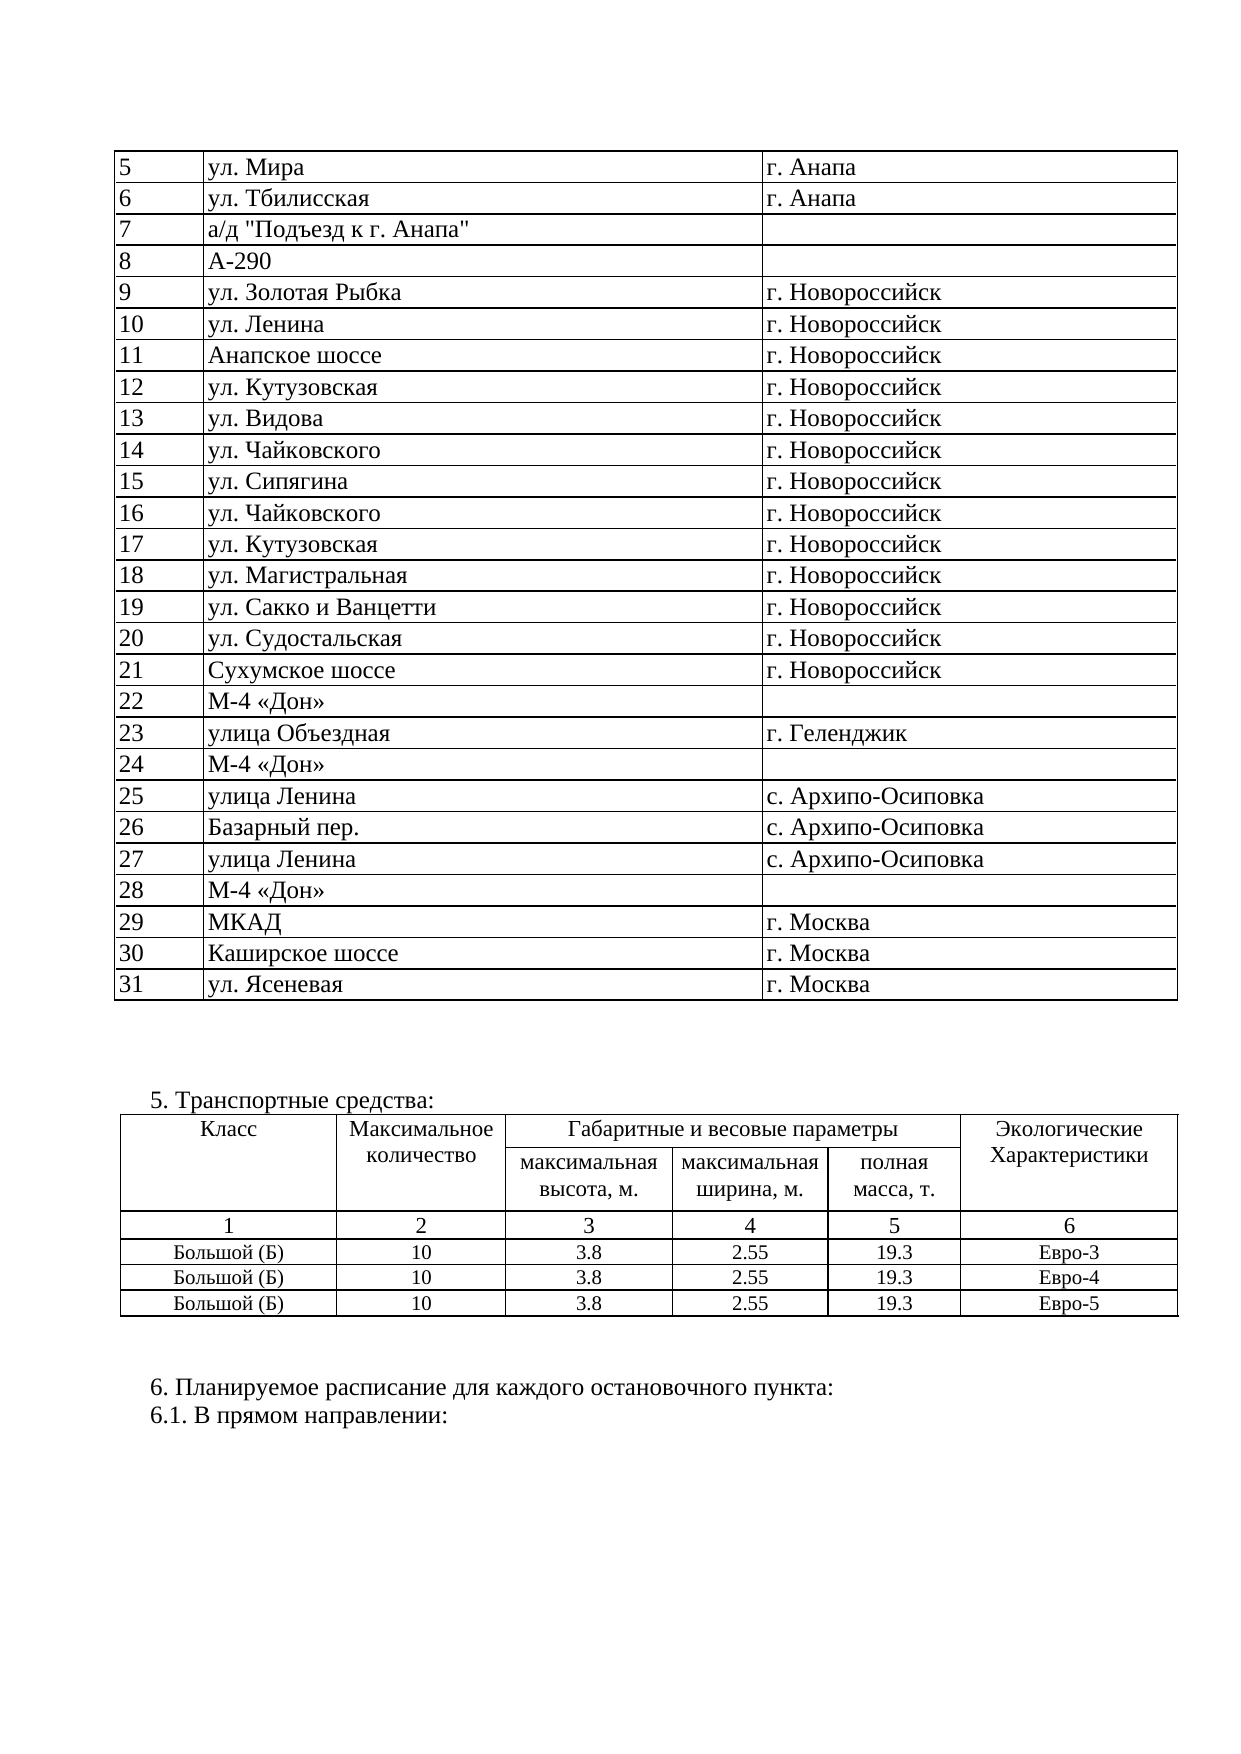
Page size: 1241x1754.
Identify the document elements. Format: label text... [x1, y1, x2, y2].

table_cell улица Объездная [204, 718, 762, 748]
table_cell г. Новороссийск [763, 528, 1177, 559]
table_cell МКАД [204, 907, 762, 936]
table_cell 21 [115, 654, 203, 685]
table_cell г. Новороссийск [763, 370, 1177, 402]
text 6.1. В прямом направлении: [150, 1400, 1090, 1429]
table_cell максимальная ширина, м. [673, 1148, 827, 1210]
table_cell ул. Чайковского [204, 435, 762, 464]
table_cell ул. Кутузовская [204, 372, 762, 402]
table_cell 31 [115, 969, 203, 999]
table_cell 26 [115, 812, 203, 842]
table_cell 5 [115, 152, 203, 181]
table_cell г. Москва [763, 905, 1177, 936]
table_cell [763, 213, 1177, 244]
table_header Класс [121, 1115, 336, 1210]
table_cell 10 [337, 1240, 505, 1264]
table_cell ул. Ленина [204, 309, 762, 339]
table_cell ул. Мира [204, 152, 762, 181]
table_cell 19.3 [829, 1265, 960, 1289]
table_cell 9 [115, 277, 203, 307]
table_cell Каширское шоссе [204, 938, 762, 968]
table_cell улица Ленина [204, 781, 762, 811]
table_cell 11 [115, 340, 203, 370]
table_cell 14 [115, 434, 203, 464]
table_cell а/д "Подъезд к г. Анапа" [204, 215, 762, 244]
table_cell 2.55 [673, 1240, 827, 1264]
table_cell 24 [115, 749, 203, 779]
table_cell 18 [115, 560, 203, 590]
table_header Максимальное количество [337, 1115, 505, 1210]
table_cell 28 [115, 875, 203, 905]
table_cell г. Новороссийск [763, 653, 1177, 685]
table_cell ул. Сакко и Ванцетти [204, 592, 762, 622]
table_cell А-290 [204, 246, 762, 276]
table_cell 25 [115, 780, 203, 811]
table_cell ул. Золотая Рыбка [204, 277, 762, 307]
table_cell 2 [337, 1212, 505, 1238]
table_cell Евро-5 [961, 1291, 1177, 1315]
table_cell 3.8 [506, 1291, 672, 1315]
table_cell г. Москва [763, 968, 1177, 999]
table_cell 10 [337, 1265, 505, 1289]
table_cell полная масса, т. [829, 1148, 960, 1210]
table_cell [763, 244, 1177, 276]
table_cell [763, 685, 1177, 716]
table_cell ул. Чайковского [204, 498, 762, 527]
table_cell 27 [115, 843, 203, 873]
table_cell ул. Тбилисская [204, 183, 762, 213]
table_cell 6 [115, 183, 203, 213]
text 6. Планируемое расписание для каждого остановочного пункта: [150, 1372, 1090, 1400]
table_cell М-4 «Дон» [204, 686, 762, 716]
table_cell ул. Видова [204, 403, 762, 433]
table_cell 19.3 [829, 1240, 960, 1264]
table_cell Анапское шоссе [204, 340, 762, 370]
table_cell с. Архипо-Осиповка [763, 779, 1177, 811]
table_cell 8 [115, 245, 203, 276]
table_cell 3.8 [506, 1240, 672, 1264]
table_cell 3.8 [506, 1265, 672, 1289]
table_cell 5 [829, 1212, 960, 1238]
table_cell 3 [506, 1212, 672, 1238]
table_cell 22 [115, 686, 203, 716]
table_header Габаритные и весовые параметры [506, 1115, 960, 1147]
table_cell 19 [115, 591, 203, 622]
table_cell г. Анапа [763, 181, 1177, 213]
table_cell 12 [115, 371, 203, 402]
table_cell Большой (Б) [121, 1240, 336, 1264]
table_cell 20 [115, 623, 203, 653]
table_cell с. Архипо-Осиповка [763, 842, 1177, 873]
table_cell Евро-3 [961, 1240, 1177, 1264]
table_cell [763, 748, 1177, 779]
table_cell 7 [115, 214, 203, 244]
table_cell г. Новороссийск [763, 496, 1177, 527]
table_cell М-4 «Дон» [204, 875, 762, 905]
table_cell ул. Ясеневая [204, 970, 762, 999]
table_cell 23 [115, 717, 203, 748]
table_cell 13 [115, 403, 203, 433]
table_cell Евро-4 [961, 1265, 1177, 1289]
table_cell 29 [115, 906, 203, 936]
table_cell максимальная высота, м. [506, 1148, 672, 1210]
table_cell ул. Судостальская [204, 623, 762, 653]
table_cell М-4 «Дон» [204, 749, 762, 779]
table_header Экологические Характеристики [961, 1115, 1177, 1210]
table_cell Большой (Б) [121, 1291, 336, 1315]
table_cell 17 [115, 529, 203, 559]
table_cell г. Новороссийск [763, 590, 1177, 622]
table_cell 10 [337, 1291, 505, 1315]
table_cell г. Геленджик [763, 716, 1177, 748]
table_cell Большой (Б) [121, 1265, 336, 1289]
table_cell г. Новороссийск [763, 465, 1177, 496]
table_cell Сухумское шоссе [204, 655, 762, 685]
table_cell г. Новороссийск [763, 276, 1177, 307]
table_cell г. Новороссийск [763, 559, 1177, 590]
table_cell ул. Кутузовская [204, 529, 762, 559]
table_cell 6 [961, 1212, 1177, 1238]
table_cell г. Новороссийск [763, 433, 1177, 464]
table_cell г. Новороссийск [763, 339, 1177, 370]
table_cell 2.55 [673, 1265, 827, 1289]
table_cell Базарный пер. [204, 812, 762, 842]
table_cell с. Архипо-Осиповка [763, 811, 1177, 842]
table_cell 19.3 [829, 1291, 960, 1315]
table_cell г. Анапа [763, 152, 1177, 181]
table_cell 30 [115, 938, 203, 968]
table_cell г. Новороссийск [763, 402, 1177, 433]
table_cell 15 [115, 466, 203, 496]
text 5. Транспортные средства: [150, 1085, 1090, 1113]
table_cell 16 [115, 497, 203, 527]
table_cell 4 [673, 1212, 827, 1238]
table_cell 2.55 [673, 1291, 827, 1315]
table_cell [763, 874, 1177, 905]
table_cell улица Ленина [204, 844, 762, 873]
table_cell 10 [115, 308, 203, 339]
table_cell ул. Сипягина [204, 466, 762, 496]
table_cell ул. Магистральная [204, 561, 762, 590]
table_cell г. Москва [763, 936, 1177, 968]
table_cell 1 [121, 1212, 336, 1238]
table_cell г. Новороссийск [763, 307, 1177, 339]
table_cell г. Новороссийск [763, 622, 1177, 653]
